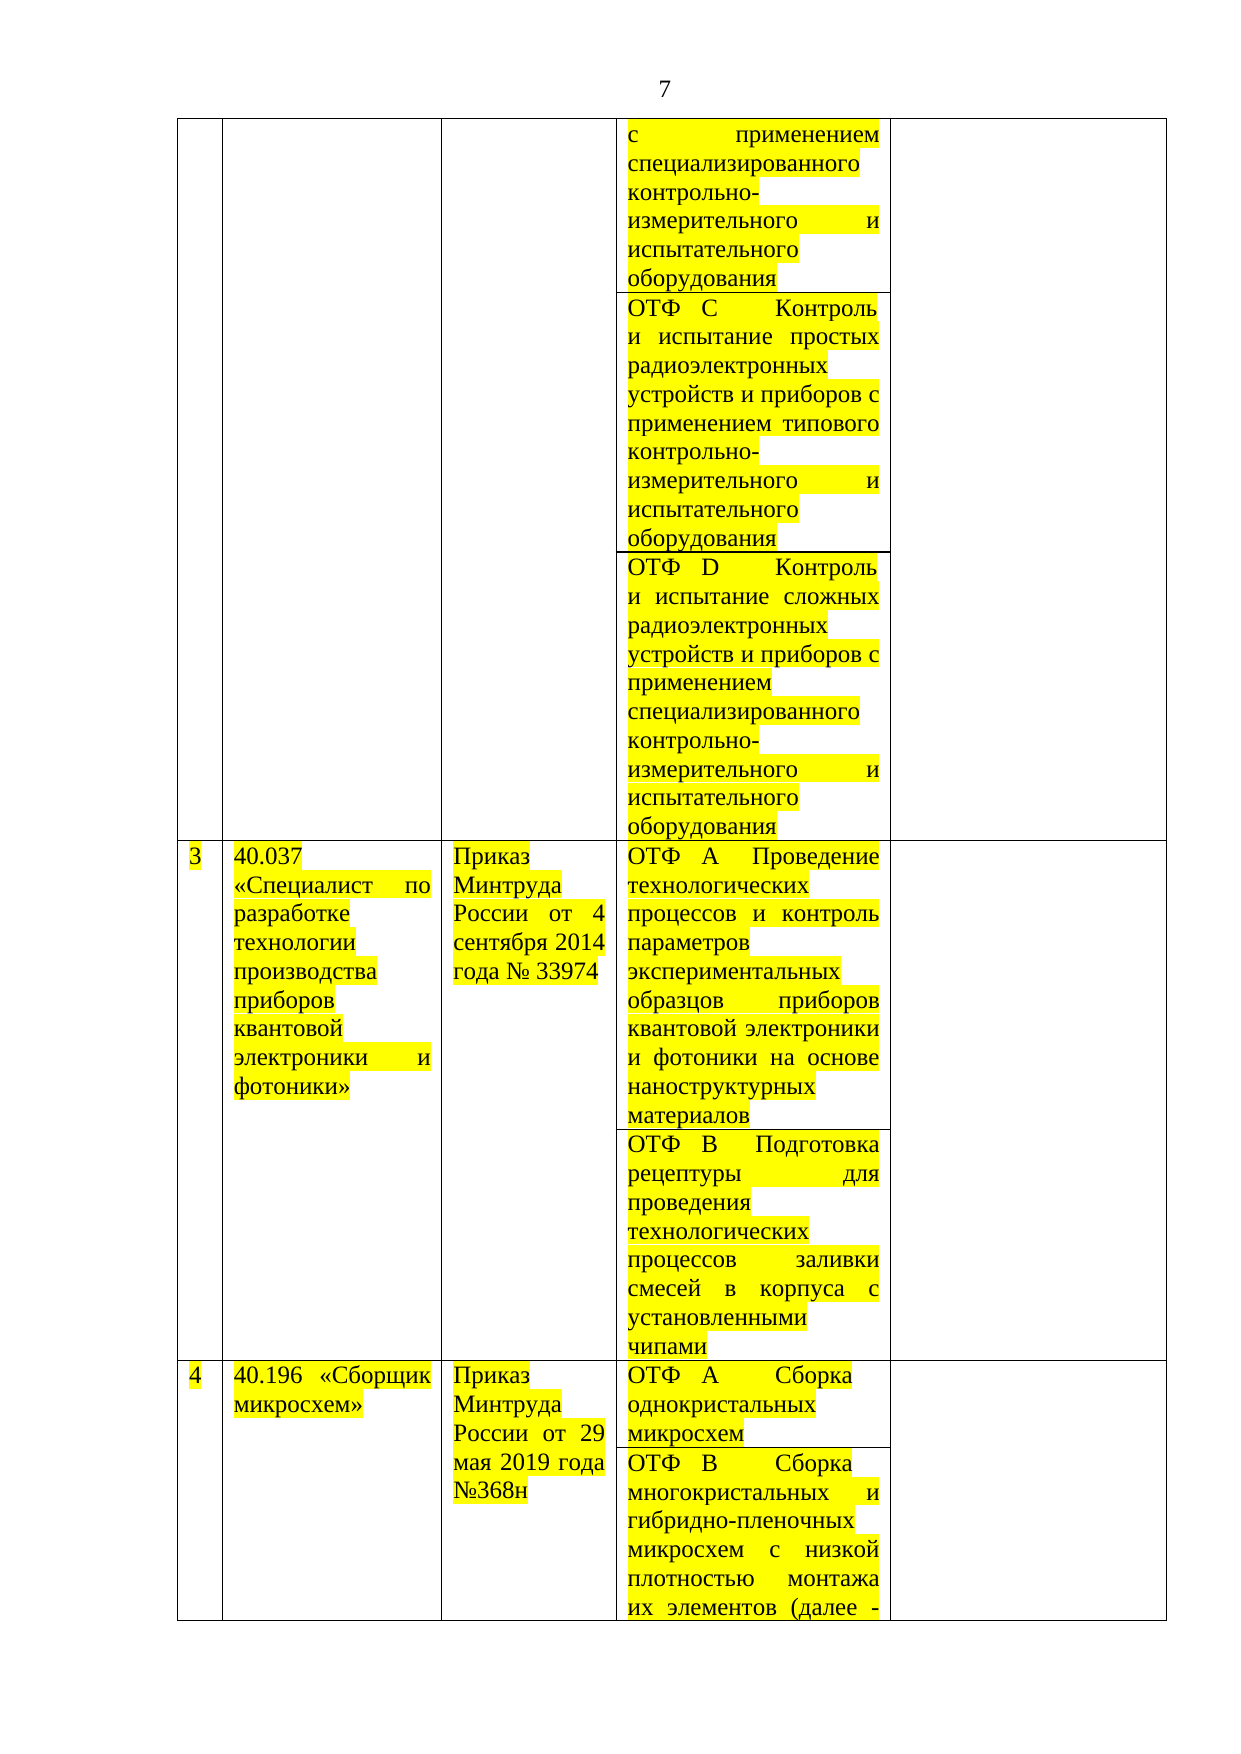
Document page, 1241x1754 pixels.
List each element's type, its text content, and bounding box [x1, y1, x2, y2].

table_cell [891, 1361, 1166, 1620]
table_cell 40.196 «Сборщик микросхем» [223, 1361, 441, 1620]
table_cell 40.037 «Специалист по разработке технологии производства приборов квантовой электроники и фотоники» [223, 841, 441, 1359]
table_cell ОТФ В Подготовка рецептуры для проведения технологических процессов заливки смесей в корпуса с установленными чипами [617, 1130, 890, 1359]
table_cell 3 [178, 841, 222, 1359]
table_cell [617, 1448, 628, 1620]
table_cell ОТФ А Проведение технологических процессов и контроль параметров экспериментальных образцов приборов квантовой электроники и фотоники на основе наноструктурных материалов [617, 841, 890, 1128]
table_cell ОТФ С Контроль и испытание простых радиоэлектронных устройств и приборов с применением типового контрольно-измерительного и испытательного оборудования [759, 293, 890, 551]
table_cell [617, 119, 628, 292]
table_cell Приказ Минтруда России от 29 мая 2019 года №368н [442, 1361, 616, 1620]
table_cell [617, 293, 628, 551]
table_cell [891, 841, 1166, 1359]
table_cell Приказ Минтруда России от 4 сентября 2014 года № 33974 [442, 841, 616, 1359]
table_cell ОТФ А Сборка однокристальных микросхем [744, 1361, 890, 1447]
table_cell 4 [178, 1361, 222, 1620]
table_cell ОТФ D Контроль и испытание сложных радиоэлектронных устройств и приборов с применением специализированного контрольно-измерительного и испытательного оборудования [617, 553, 890, 840]
